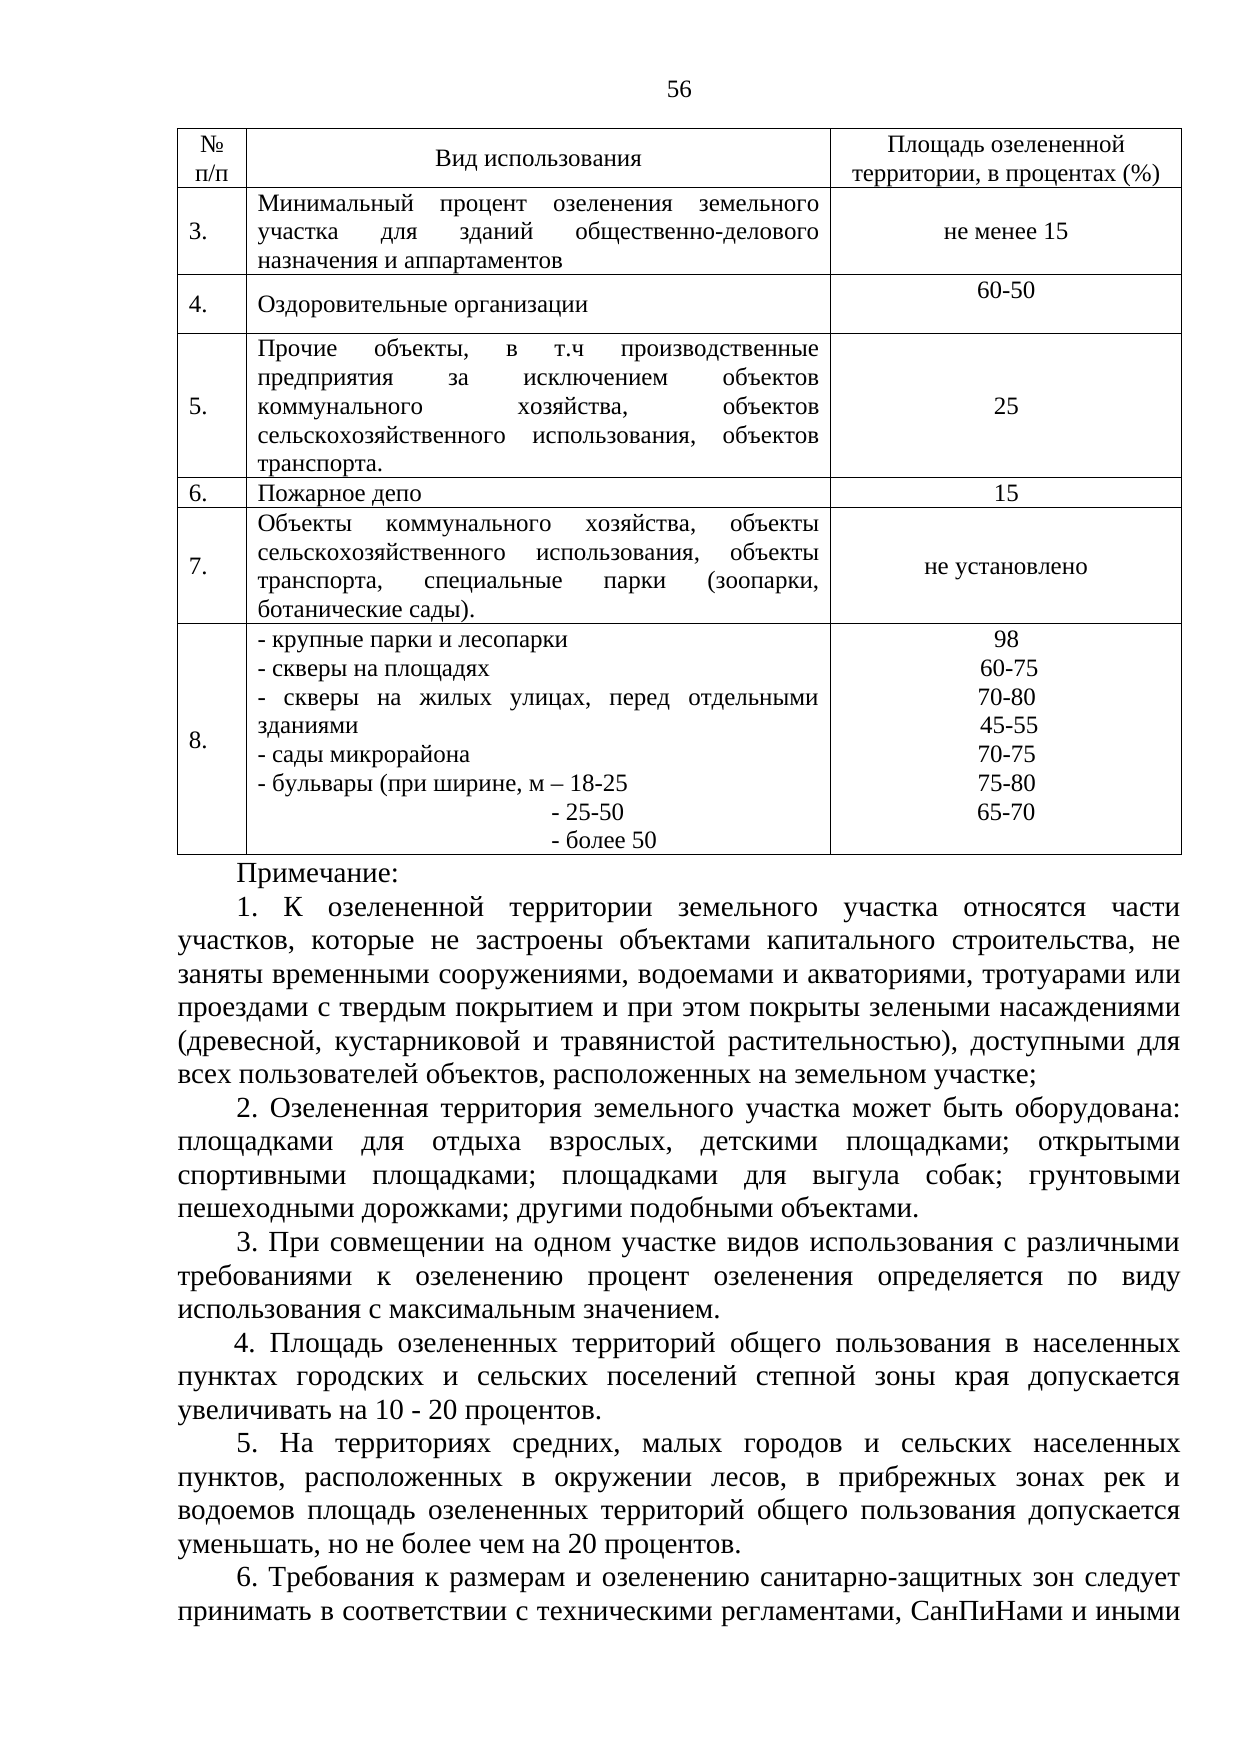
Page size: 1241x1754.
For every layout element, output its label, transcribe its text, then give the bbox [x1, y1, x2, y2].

table_header Вид использования [247, 129, 830, 187]
table_cell 5. [178, 334, 246, 477]
table_cell 8. [178, 624, 246, 854]
table_cell 25 [831, 334, 1181, 477]
table_cell Пожарное депо [247, 478, 830, 507]
table_cell 60-50 [831, 275, 1181, 332]
table_cell Прочие объекты, в т.ч производственные предприятия за исключением объектов коммунального хозяйства, объектов сельскохозяйственного использования, объектов транспорта. [247, 334, 830, 477]
text 5. На территориях средних, малых городов и сельских населенных пунктов, расположенных в окружении лесов, в прибрежных зонах рек и водоемов площадь озелененных территорий общего пользования допускается уменьшать, но не более чем на 20 процентов. [177, 1425, 1181, 1559]
table_cell Минимальный процент озеленения земельного участка для зданий общественно-делового назначения и аппартаментов [247, 188, 830, 274]
text 2. Озелененная территория земельного участка может быть оборудована: площадками для отдыха взрослых, детскими площадками; открытыми спортивными площадками; площадками для выгула собак; грунтовыми пешеходными дорожками; другими подобными объектами. [177, 1090, 1181, 1224]
table_cell 6. [178, 478, 246, 507]
table_header № п/п [178, 129, 246, 187]
table_cell Оздоровительные организации [247, 275, 830, 332]
table_cell не менее 15 [831, 188, 1181, 274]
table_cell 98 60-75 70-80 45-55 70-75 75-80 65-70 [831, 624, 1181, 854]
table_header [831, 129, 1181, 187]
text 4. Площадь озелененных территорий общего пользования в населенных пунктах городских и сельских поселений степной зоны края допускается увеличивать на 10 - 20 процентов. [177, 1325, 1181, 1425]
text 3. При совмещении на одном участке видов использования с различными требованиями к озеленению процент озеленения определяется по виду использования с максимальным значением. [177, 1224, 1181, 1325]
text Примечание: [177, 855, 1181, 889]
table_cell 7. [178, 508, 246, 623]
table_cell 15 [831, 478, 1181, 507]
text 1. К озелененной территории земельного участка относятся части участков, которые не застроены объектами капитального строительства, не заняты временными сооружениями, водоемами и акваториями, тротуарами или проездами с твердым покрытием и при этом покрыты зелеными насаждениями (древесной, кустарниковой и травянистой растительностью), доступными для всех пользователей объектов, расположенных на земельном участке; [177, 889, 1181, 1090]
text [177, 1559, 1181, 1627]
table_cell Объекты коммунального хозяйства, объекты сельскохозяйственного использования, объекты транспорта, специальные парки (зоопарки, ботанические сады). [247, 508, 830, 623]
table_cell - крупные парки и лесопарки - скверы на площадях - скверы на жилых улицах, перед отдельными зданиями - сады микрорайона - бульвары (при ширине, м – 18-25 - 25-50 - более 50 [247, 624, 830, 854]
table_cell 3. [178, 188, 246, 274]
table_cell не установлено [831, 508, 1181, 623]
table_cell 4. [178, 275, 246, 332]
